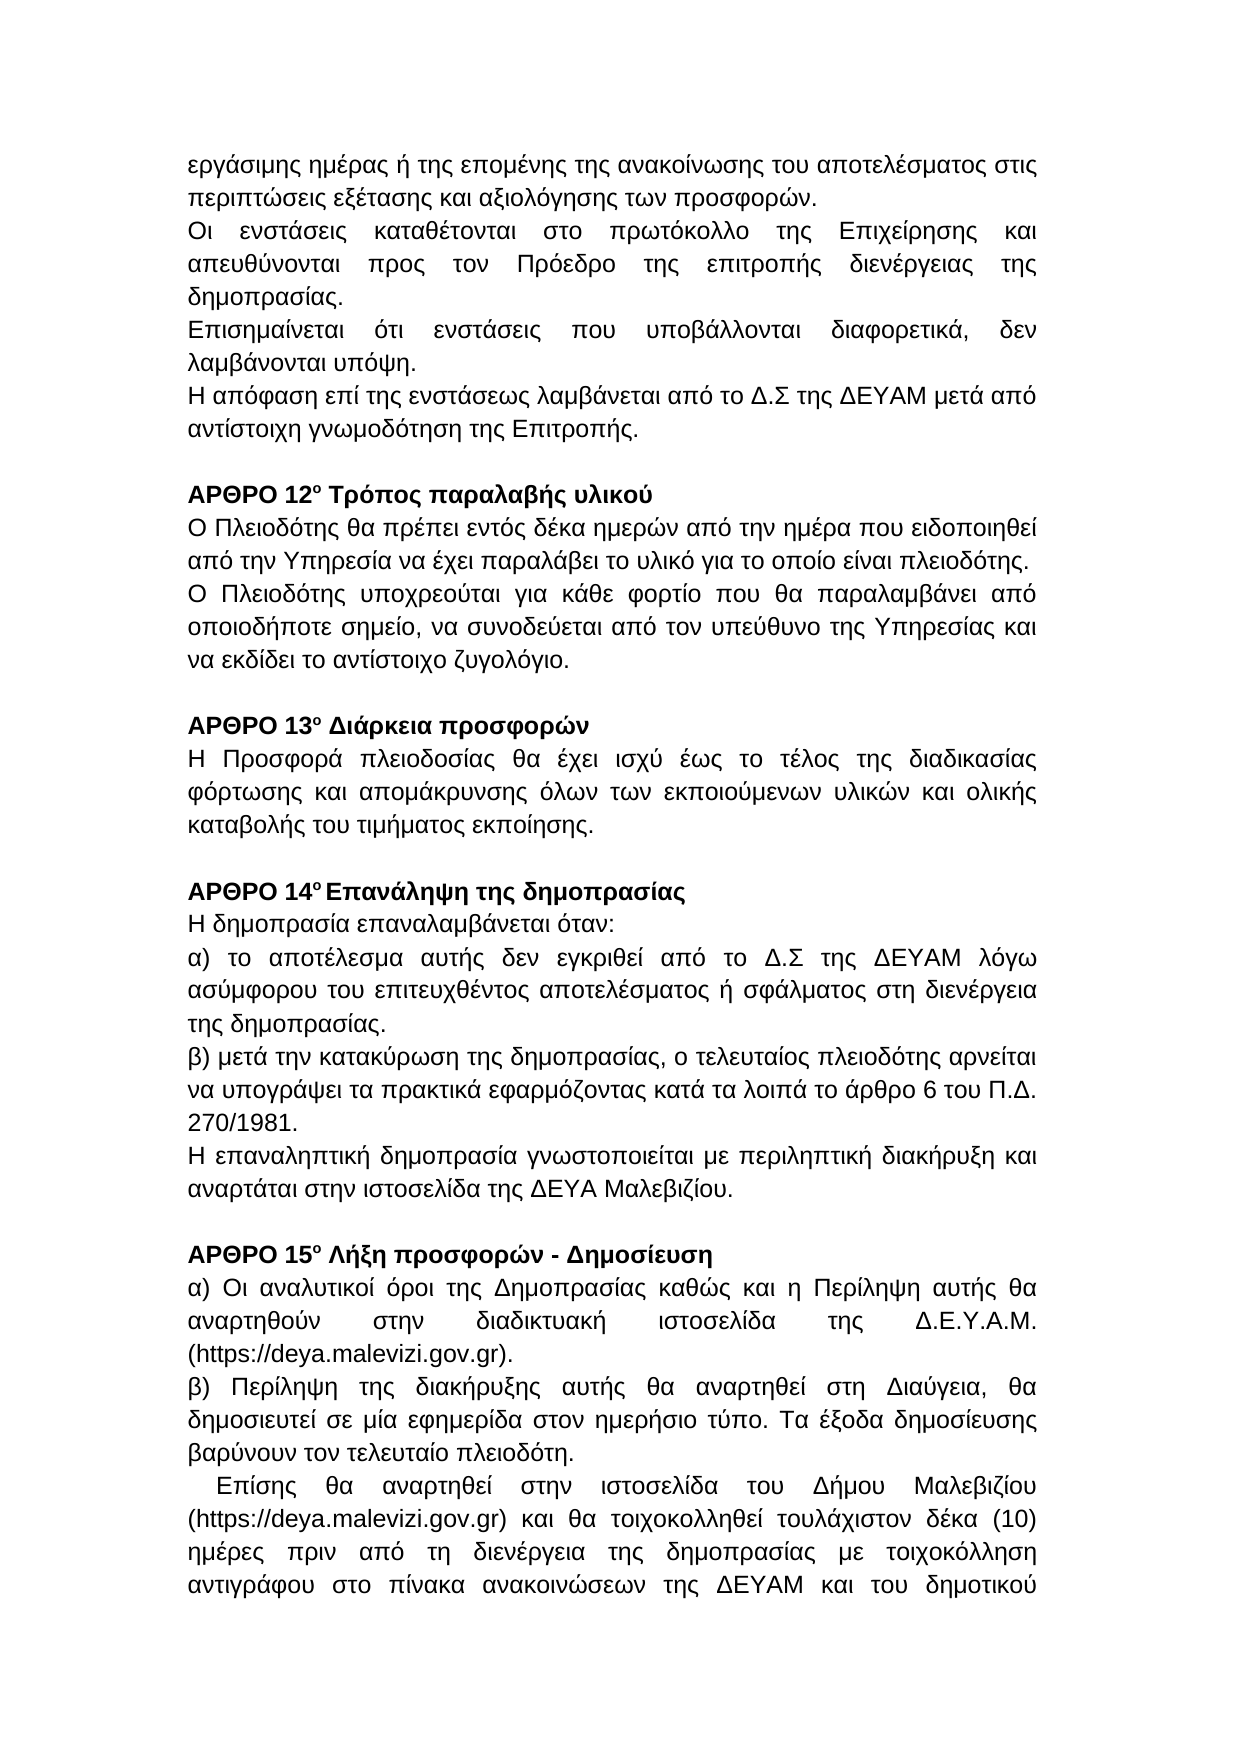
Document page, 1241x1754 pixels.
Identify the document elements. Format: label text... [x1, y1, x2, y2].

text Η δημοπρασία επαναλαμβάνεται όταν: [187, 909, 1038, 938]
text α) Οι αναλυτικοί όροι της Δημοπρασίας καθώς και η Περίληψη αυτής θα αναρτηθούν στην διαδικτυακή ιστοσελίδα της Δ.Ε.Υ.Α.Μ. (https://deya.malevizi.gov.gr). β) Περίληψη της διακήρυξης αυτής θα αναρτηθεί στη Διαύγεια, θα δημοσιευτεί σε μία εφημερίδα στον ημερήσιο τύπο. Τα έξοδα δημοσίευσης βαρύνουν τον τελευταίο πλειοδότη. [187, 1273, 1038, 1467]
text ΑΡΘΡΟ 15ο Λήξη προσφορών - Δημοσίευση [187, 1240, 1038, 1268]
text Οι ενστάσεις καταθέτονται στο πρωτόκολλο της Επιχείρησης και απευθύνονται προς τον Πρόεδρο της επιτροπής διενέργειας της δημοπρασίας. [187, 216, 1038, 311]
text Ο Πλειοδότης υποχρεούται για κάθε φορτίο που θα παραλαμβάνει από οποιοδήποτε σημείο, να συνοδεύεται από τον υπεύθυνο της Υπηρεσίας και να εκδίδει το αντίστοιχο ζυγολόγιο. [187, 579, 1038, 674]
text α) το αποτέλεσμα αυτής δεν εγκριθεί από το Δ.Σ της ΔΕΥΑΜ λόγω ασύμφορου του επιτευχθέντος αποτελέσματος ή σφάλματος στη διενέργεια της δημοπρασίας. [187, 942, 1038, 1037]
text Η απόφαση επί της ενστάσεως λαμβάνεται από το Δ.Σ της ΔΕΥΑΜ μετά από αντίστοιχη γνωμοδότηση της Επιτροπής. [187, 381, 1038, 443]
text ΑΡΘΡΟ 13ο Διάρκεια προσφορών [187, 711, 1038, 740]
text ΑΡΘΡΟ 14ο Επανάληψη της δημοπρασίας [187, 876, 1038, 905]
text ΑΡΘΡΟ 12ο Τρόπος παραλαβής υλικού [187, 480, 1038, 509]
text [187, 1471, 1038, 1599]
text Η Προσφορά πλειοδοσίας θα έχει ισχύ έως το τέλος της διαδικασίας φόρτωσης και απομάκρυνσης όλων των εκποιούμενων υλικών και ολικής καταβολής του τιμήματος εκποίησης. [187, 744, 1038, 839]
text Επισημαίνεται ότι ενστάσεις που υποβάλλονται διαφορετικά, δεν λαμβάνονται υπόψη. [187, 315, 1038, 377]
text β) μετά την κατακύρωση της δημοπρασίας, ο τελευταίος πλειοδότης αρνείται να υπογράψει τα πρακτικά εφαρμόζοντας κατά τα λοιπά το άρθρο 6 του Π.Δ. 270/1981. Η επαναληπτική δημοπρασία γνωστοποιείται με περιληπτική διακήρυξη και αναρτάται στην ιστοσελίδα της ΔΕΥΑ Μαλεβιζίου. [187, 1042, 1038, 1202]
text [187, 150, 1038, 212]
text Ο Πλειοδότης θα πρέπει εντός δέκα ημερών από την ημέρα που ειδοποιηθεί από την Υπηρεσία να έχει παραλάβει το υλικό για το οποίο είναι πλειοδότης. [187, 513, 1038, 575]
